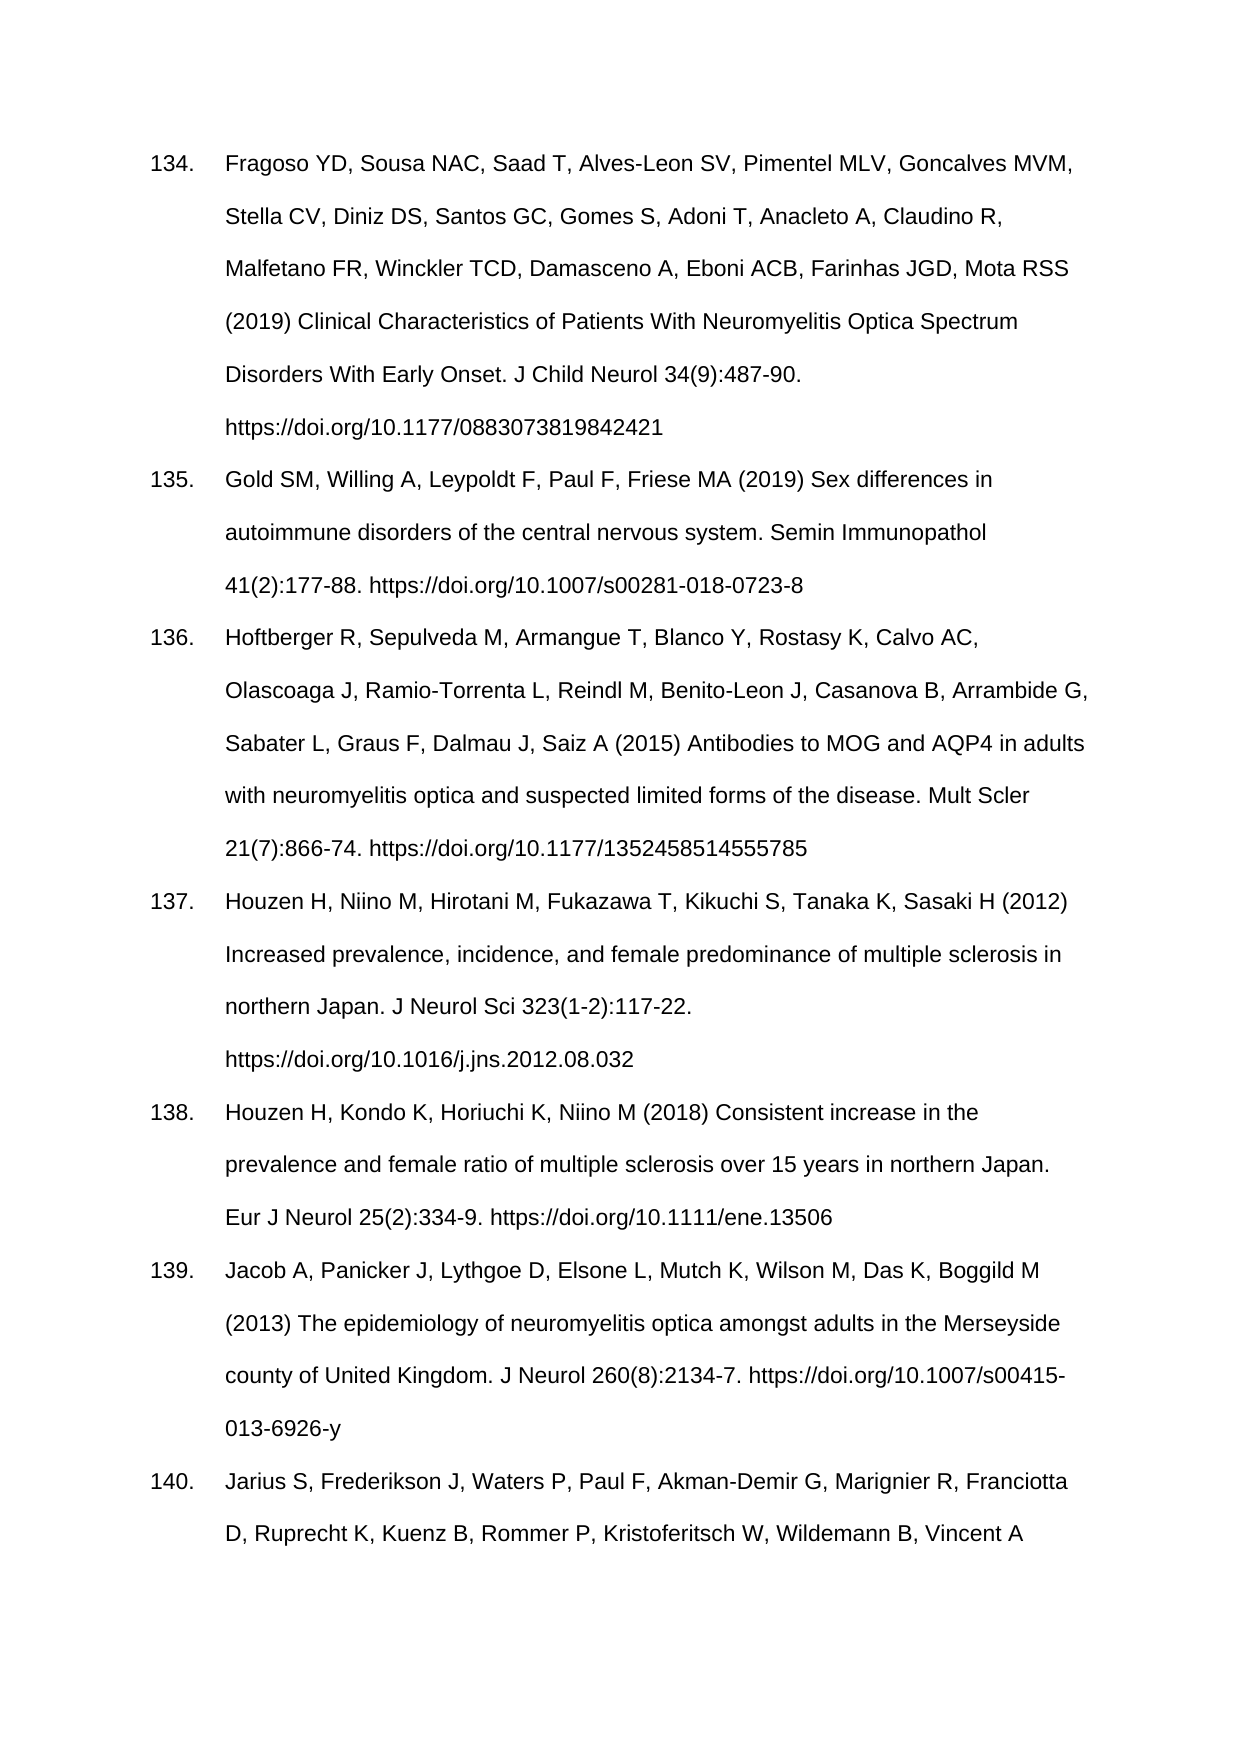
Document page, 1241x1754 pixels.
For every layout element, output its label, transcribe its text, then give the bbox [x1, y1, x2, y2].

text 134. Fragoso YD, Sousa NAC, Saad T, Alves-Leon SV, Pimentel MLV, Goncalves MVM, Stella CV, Diniz DS, Santos GC, Gomes S, Adoni T, Anacleto A, Claudino R, Malfetano FR, Winckler TCD, Damasceno A, Eboni ACB, Farinhas JGD, Mota RSS (2019) Clinical Characteristics of Patients With Neuromyelitis Optica Spectrum Disorders With Early Onset. J Child Neurol 34(9):487-90. https://doi.org/10.1177/0883073819842421 [150, 150, 1090, 440]
text 139. Jacob A, Panicker J, Lythgoe D, Elsone L, Mutch K, Wilson M, Das K, Boggild M (2013) The epidemiology of neuromyelitis optica amongst adults in the Merseyside county of United Kingdom. J Neurol 260(8):2134-7. https://doi.org/10.1007/s00415-013-6926-y [150, 1257, 1090, 1441]
text 137. Houzen H, Niino M, Hirotani M, Fukazawa T, Kikuchi S, Tanaka K, Sasaki H (2012) Increased prevalence, incidence, and female predominance of multiple sclerosis in northern Japan. J Neurol Sci 323(1-2):117-22. https://doi.org/10.1016/j.jns.2012.08.032 [150, 888, 1090, 1072]
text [150, 1468, 1090, 1547]
text 138. Houzen H, Kondo K, Horiuchi K, Niino M (2018) Consistent increase in the prevalence and female ratio of multiple sclerosis over 15 years in northern Japan. Eur J Neurol 25(2):334-9. https://doi.org/10.1111/ene.13506 [150, 1099, 1090, 1231]
text 135. Gold SM, Willing A, Leypoldt F, Paul F, Friese MA (2019) Sex differences in autoimmune disorders of the central nervous system. Semin Immunopathol 41(2):177-88. https://doi.org/10.1007/s00281-018-0723-8 [150, 466, 1090, 598]
text 136. Hoftberger R, Sepulveda M, Armangue T, Blanco Y, Rostasy K, Calvo AC, Olascoaga J, Ramio-Torrenta L, Reindl M, Benito-Leon J, Casanova B, Arrambide G, Sabater L, Graus F, Dalmau J, Saiz A (2015) Antibodies to MOG and AQP4 in adults with neuromyelitis optica and suspected limited forms of the disease. Mult Scler 21(7):866-74. https://doi.org/10.1177/1352458514555785 [150, 624, 1090, 862]
